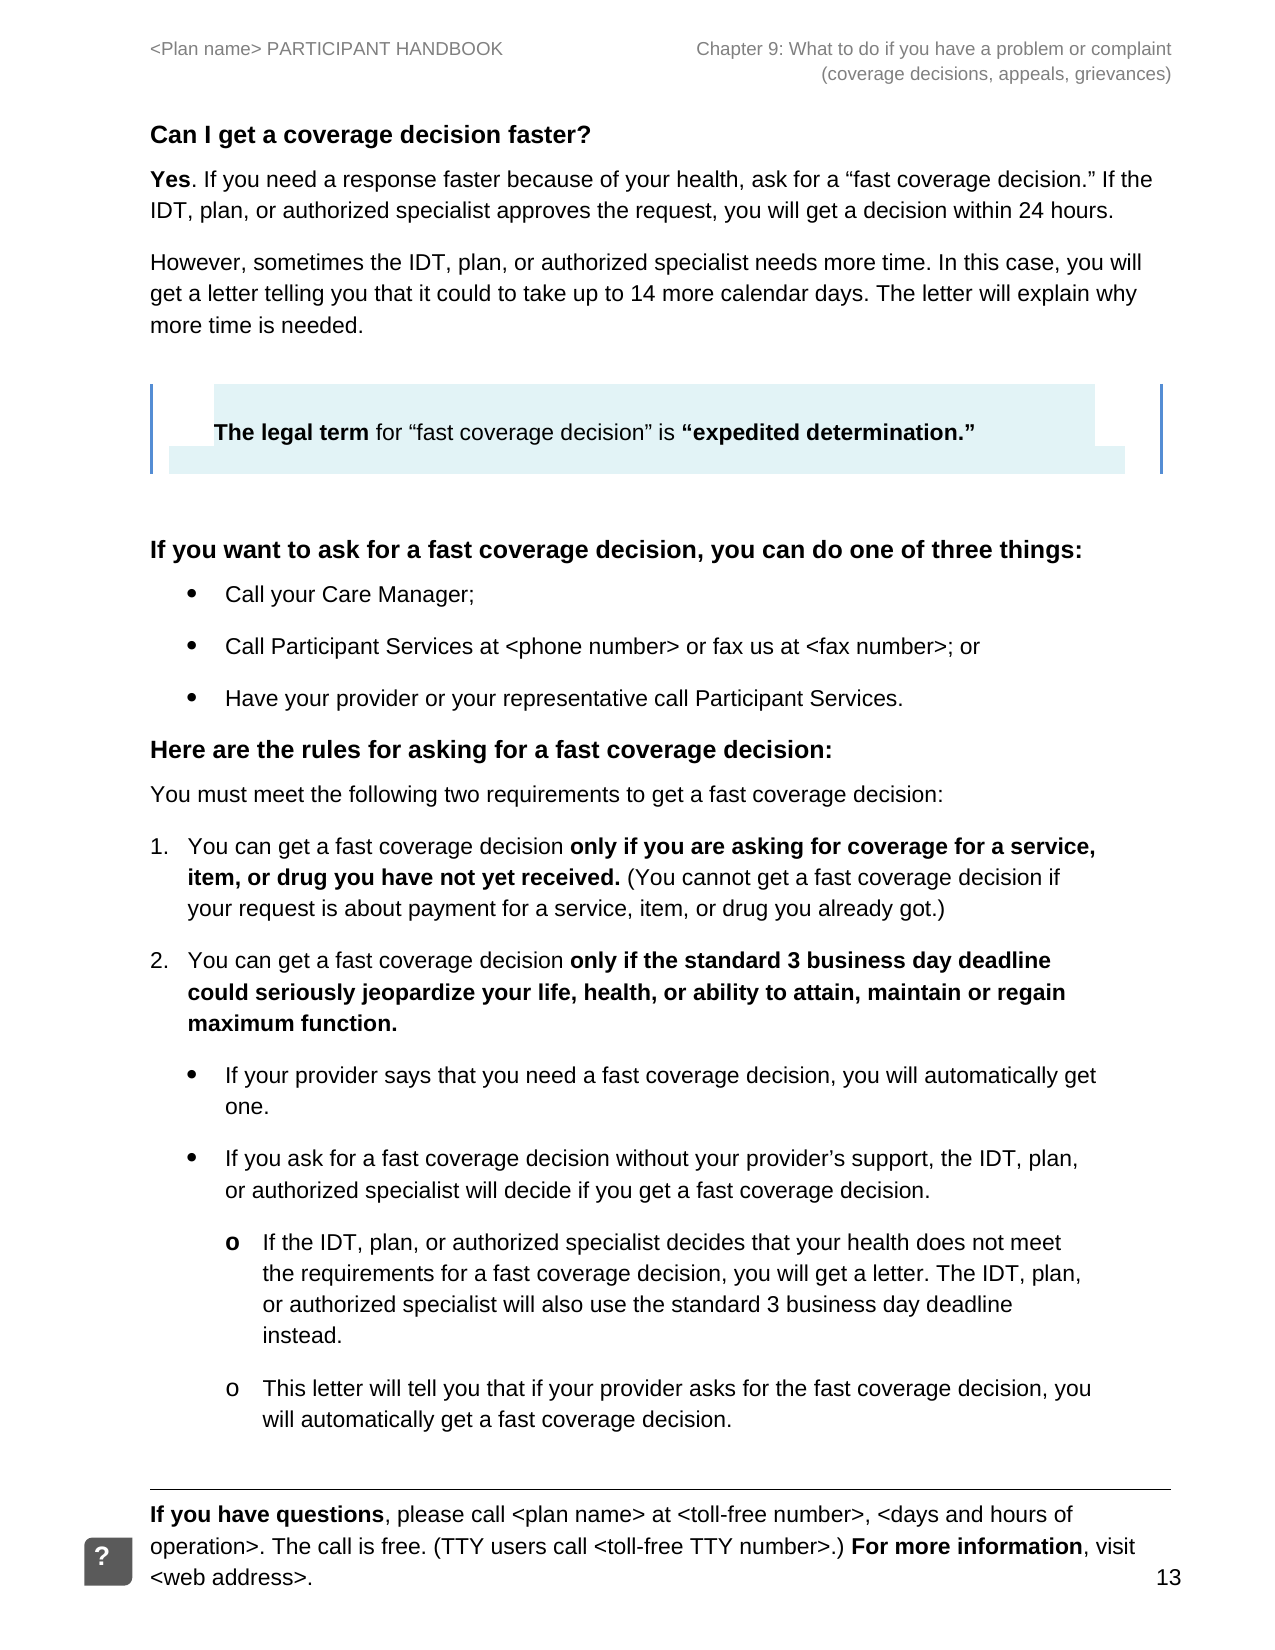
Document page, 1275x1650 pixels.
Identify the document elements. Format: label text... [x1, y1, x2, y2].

text Here are the rules for asking for a fast coverage decision: [150, 733, 1096, 765]
subtitle Can I get a coverage decision faster? [150, 118, 1096, 150]
list You can get a fast coverage decision only if you are asking for coverage for a service, item, or drug you have not yet received. (You cannot get a fast coverage decision if your request is about payment for a service, item, or drug you already got.) [150, 829, 1096, 923]
list Call Participant Services at <phone number> or fax us at <fax number>; or [187, 629, 1096, 661]
text If you want to ask for a fast coverage decision, you can do one of three things: [150, 533, 1096, 565]
text However, sometimes the IDT, plan, or authorized specialist needs more time. In this case, you will get a letter telling you that it could to take up to 14 more calendar days. The letter will explain why more time is needed. [150, 246, 1171, 339]
list This letter will tell you that if your provider asks for the fast coverage decision, you will automatically get a fast coverage decision. [225, 1371, 1096, 1433]
list If your provider says that you need a fast coverage decision, you will automatically get one. [187, 1058, 1096, 1121]
list Have your provider or your representative call Participant Services. [187, 681, 1096, 713]
text You must meet the following two requirements to get a fast coverage decision: [150, 777, 1171, 808]
list If the IDT, plan, or authorized specialist decides that your health does not meet the requirements for a fast coverage decision, you will get a letter. The IDT, plan, or authorized specialist will also use the standard 3 business day deadline instead. [225, 1225, 1096, 1350]
list If you ask for a fast coverage decision without your provider’s support, the IDT, plan, or authorized specialist will decide if you get a fast coverage decision. [187, 1142, 1096, 1204]
text Yes. If you need a response faster because of your health, ask for a “fast coverage decision.” If the IDT, plan, or authorized specialist approves the request, you will get a decision within 24 hours. [150, 162, 1171, 225]
list Call your Care Manager; [187, 577, 1096, 608]
list You can get a fast coverage decision only if the standard 3 business day deadline could seriously jeopardize your life, health, or ability to attain, maintain or regain maximum function. [150, 944, 1096, 1038]
